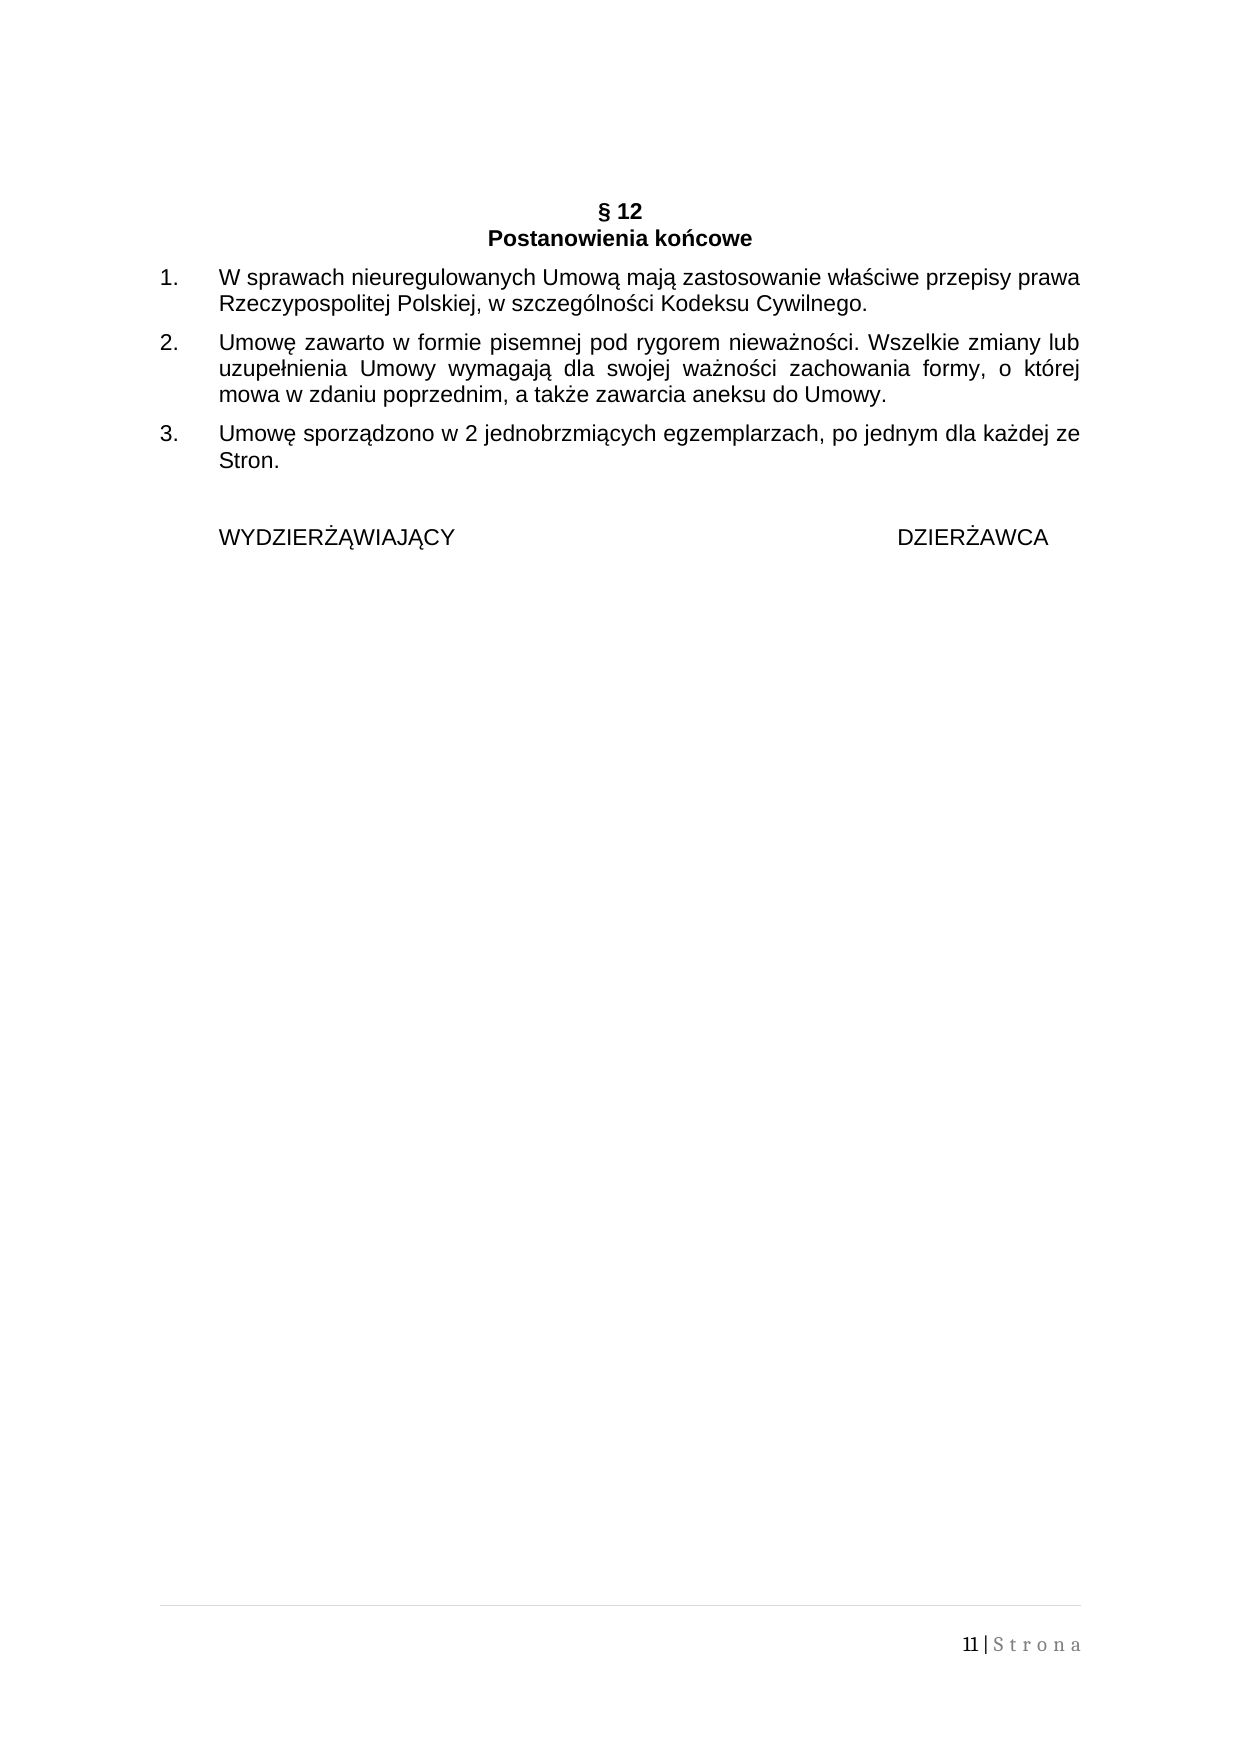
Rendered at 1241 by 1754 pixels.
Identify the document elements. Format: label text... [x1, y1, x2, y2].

list Umowę zawarto w formie pisemnej pod rygorem nieważności. Wszelkie zmiany lub uzupełnienia Umowy wymagają dla swojej ważności zachowania formy, o której mowa w zdaniu poprzednim, a także zawarcia aneksu do Umowy. [159, 329, 1081, 408]
text WYDZIERŻĄWIAJĄCY DZIERŻAWCA [218, 524, 1081, 577]
list Umowę sporządzono w 2 jednobrzmiących egzemplarzach, po jednym dla każdej ze Stron. [159, 420, 1081, 473]
text § 12 Postanowienia końcowe [159, 198, 1081, 251]
list W sprawach nieuregulowanych Umową mają zastosowanie właściwe przepisy prawa Rzeczypospolitej Polskiej, w szczególności Kodeksu Cywilnego. [159, 263, 1081, 316]
